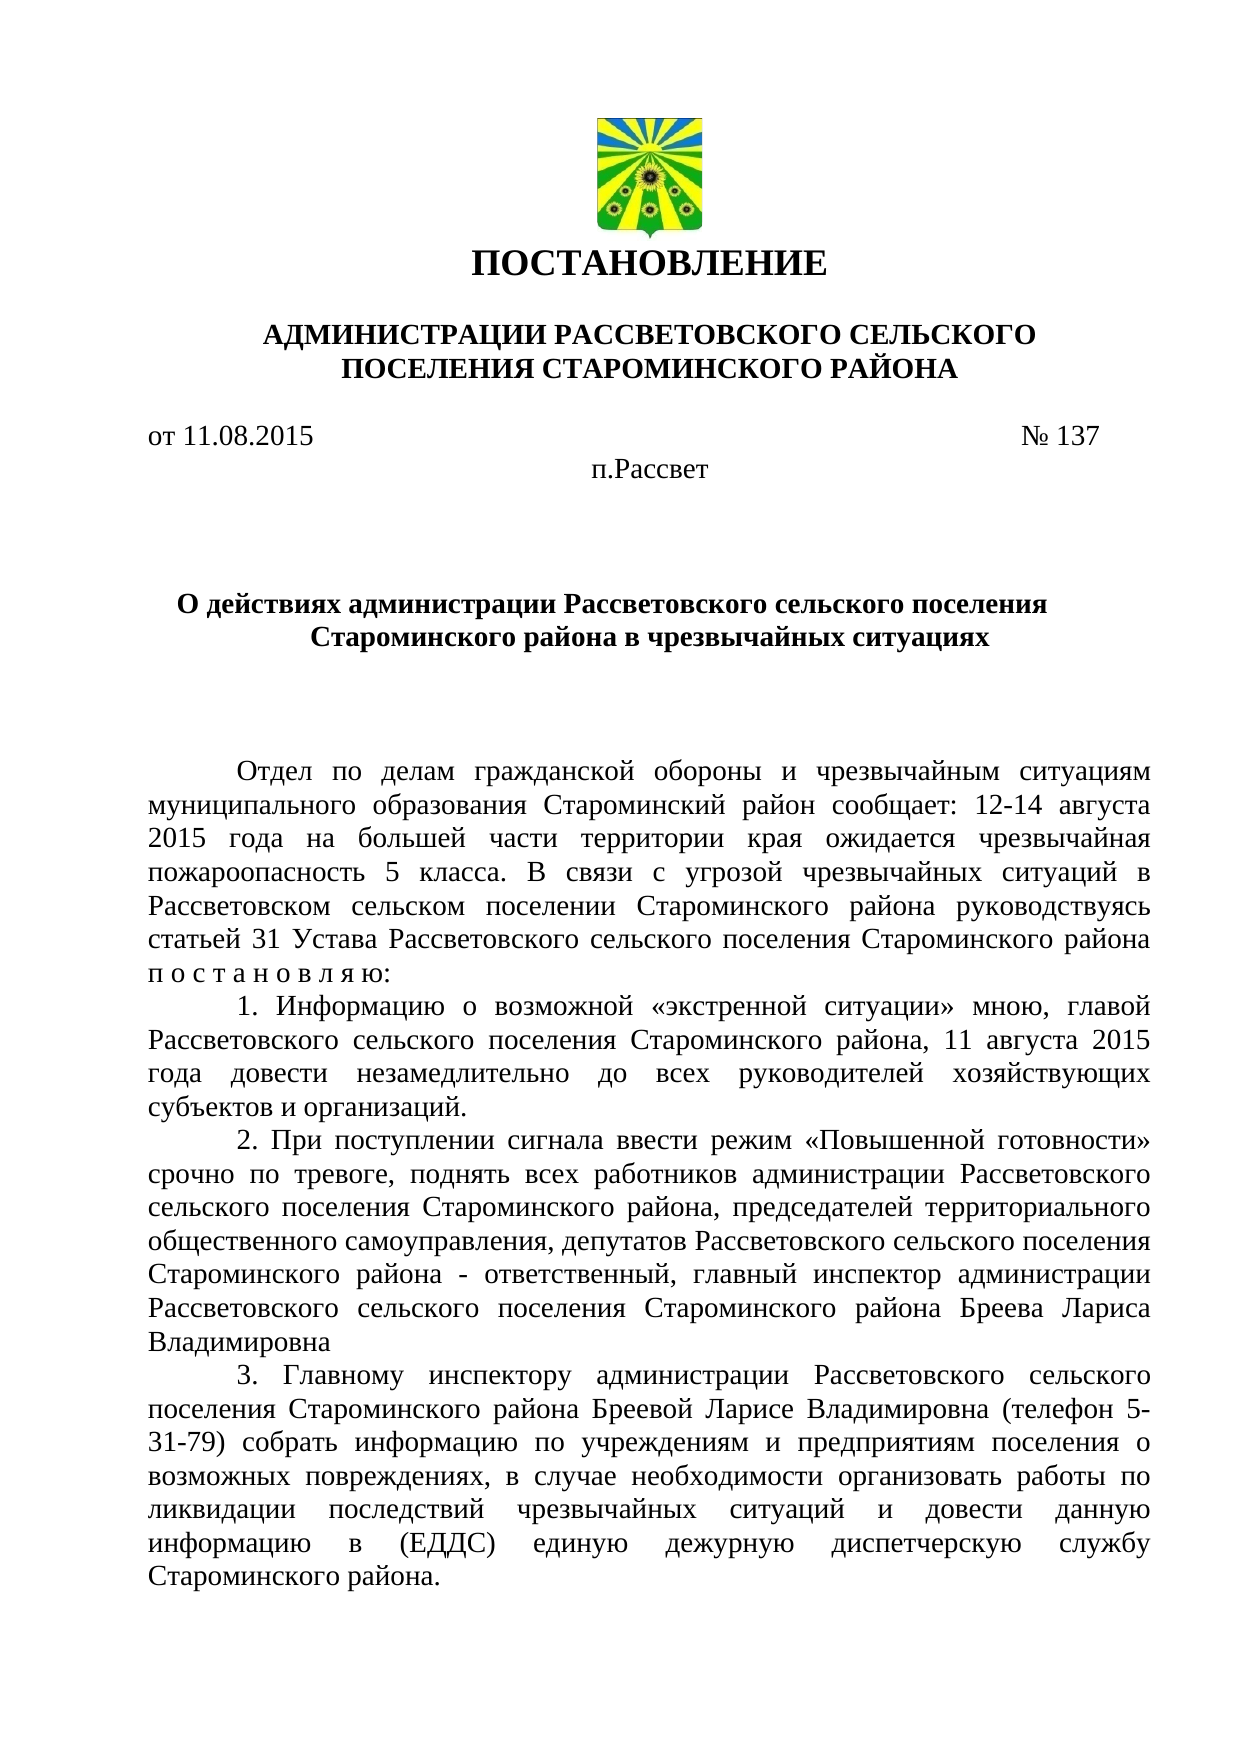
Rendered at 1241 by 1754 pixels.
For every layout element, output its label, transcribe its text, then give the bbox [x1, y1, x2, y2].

text 1. Информацию о возможной «экстренной ситуации» мною, главой Рассветовского сельского поселения Староминского района, 11 августа 2015 года довести незамедлительно до всех руководителей хозяйствующих субъектов и организаций. [148, 988, 1152, 1122]
text 2. При поступлении сигнала ввести режим «Повышенной готовности» срочно по тревоге, поднять всех работников администрации Рассветовского сельского поселения Староминского района, председателей территориального общественного самоуправления, депутатов Рассветовского сельского поселения Староминского района - ответственный, главный инспектор администрации Рассветовского сельского поселения Староминского района Бреева Лариса Владимировна [148, 1122, 1152, 1357]
subtitle от 11.08.2015 № 137 [148, 418, 1152, 452]
text п.Рассвет [148, 452, 1152, 485]
subtitle О действиях администрации Рассветовского сельского поселения Староминского района в чрезвычайных ситуациях [73, 586, 1152, 653]
text 3. Главному инспектору администрации Рассветовского сельского поселения Староминского района Бреевой Ларисе Владимировна (телефон 5-31-79) собрать информацию по учреждениям и предприятиям поселения о возможных повреждениях, в случае необходимости организовать работы по ликвидации последствий чрезвычайных ситуаций и довести данную информацию в (ЕДДС) единую дежурную диспетчерскую службу Староминского района. [148, 1357, 1152, 1592]
text АДМИНИСТРАЦИИ РАССВЕТОВСКОГО СЕЛЬСКОГО [148, 317, 1152, 351]
subtitle ПОСТАНОВЛЕНИЕ [148, 241, 1152, 284]
picture [597, 118, 703, 241]
text ПОСЕЛЕНИЯ СТАРОМИНСКОГО РАЙОНА [148, 351, 1152, 384]
text Отдел по делам гражданской обороны и чрезвычайным ситуациям муниципального образования Староминский район сообщает: 12-14 августа 2015 года на большей части территории края ожидается чрезвычайная пожароопасность 5 класса. В связи с угрозой чрезвычайных ситуаций в Рассветовском сельском поселении Староминского района руководствуясь статьей 31 Устава Рассветовского сельского поселения Староминского района п о с т а н о в л я ю: [148, 753, 1152, 988]
